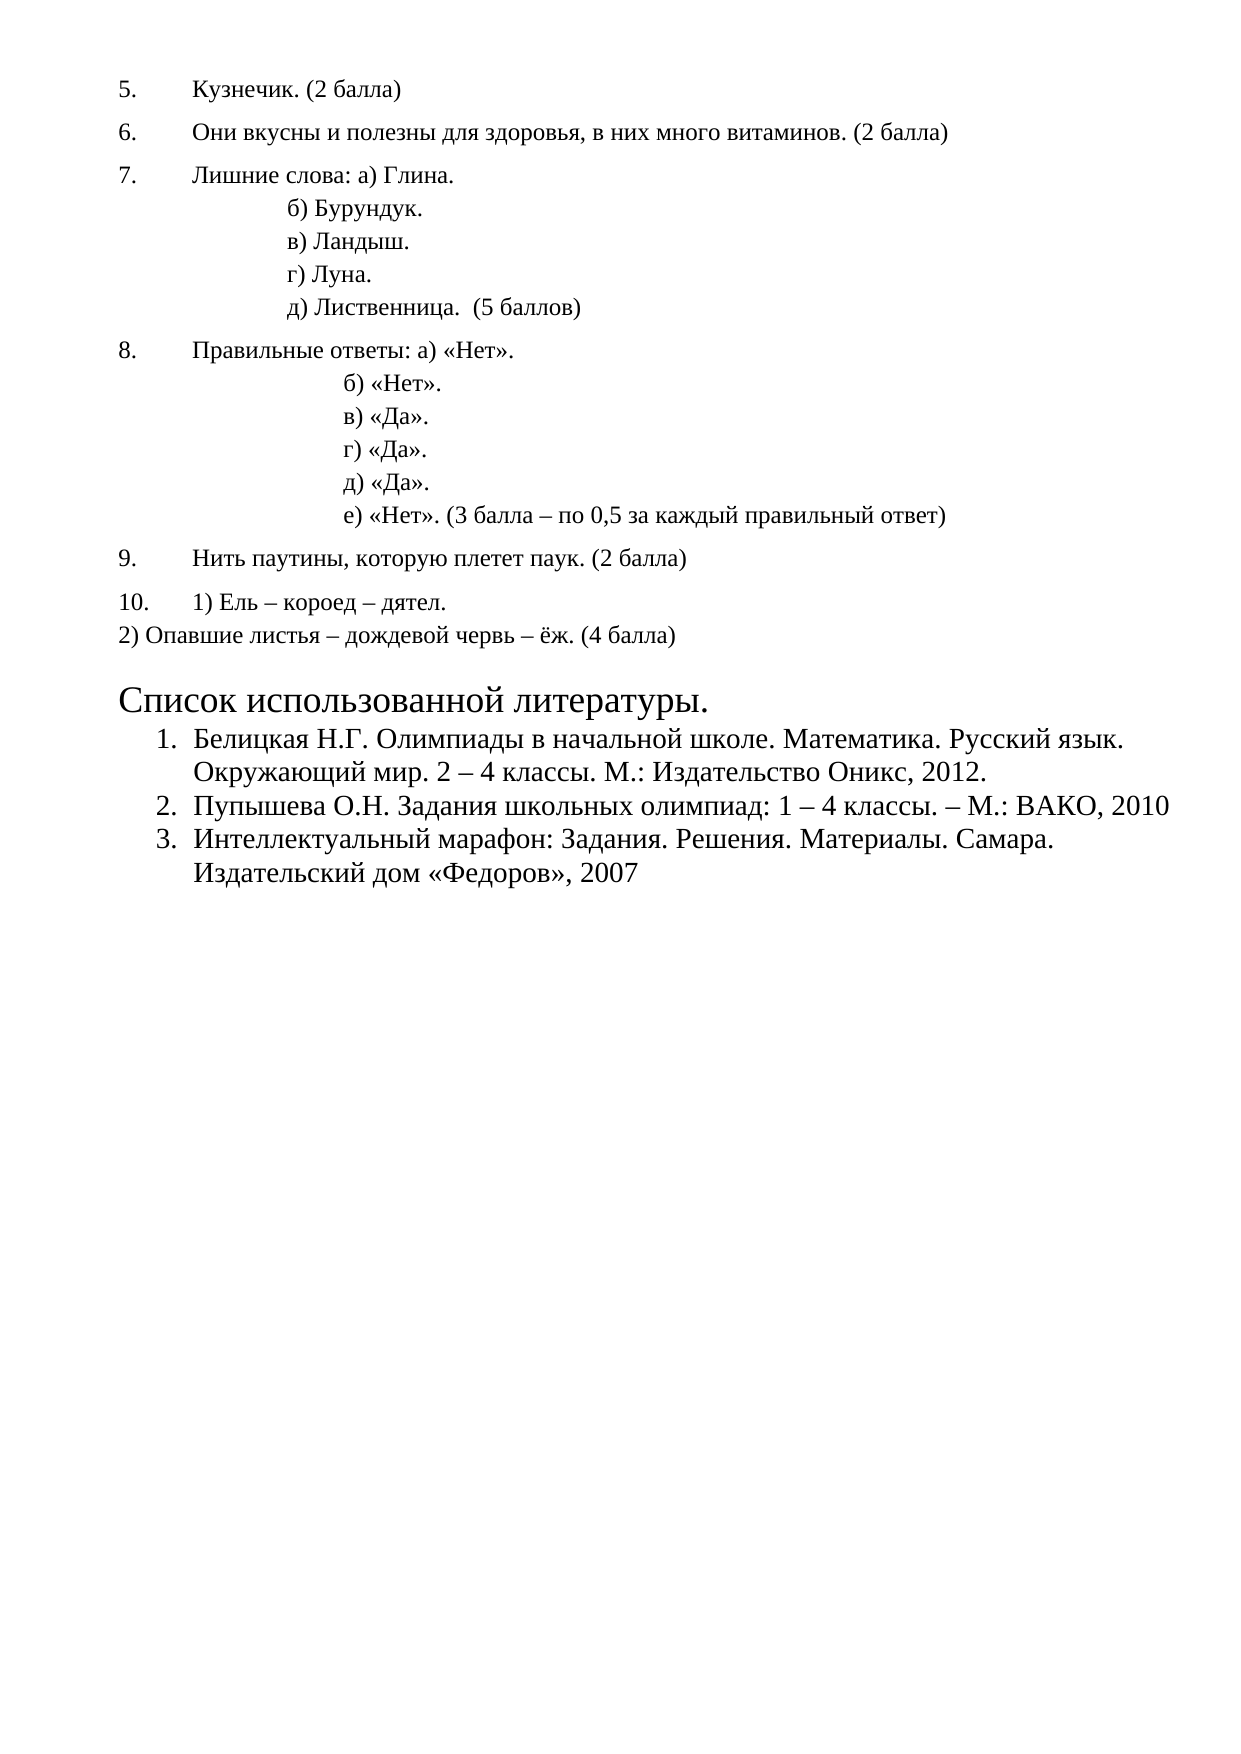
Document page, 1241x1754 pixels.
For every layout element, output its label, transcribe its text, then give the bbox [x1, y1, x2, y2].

list 2) Опавшие листья – дождевой червь – ёж. (4 балла) [118, 620, 1181, 648]
list Правильные ответы: а) «Нет». [118, 335, 1181, 364]
list е) «Нет». (3 балла – по 0,5 за каждый правильный ответ) [118, 500, 1181, 529]
list в) Ландыш. [118, 226, 1181, 255]
list д) «Да». [118, 467, 1181, 496]
list г) Луна. [118, 259, 1181, 288]
text Список использованной литературы. [118, 678, 1181, 721]
list Белицкая Н.Г. Олимпиады в начальной школе. Математика. Русский язык. Окружающий мир. 2 – 4 классы. М.: Издательство Оникс, 2012. [156, 721, 1181, 788]
list Они вкусны и полезны для здоровья, в них много витаминов. (2 балла) [118, 117, 1181, 146]
list Пупышева О.Н. Задания школьных олимпиад: 1 – 4 классы. – М.: ВАКО, 2010 [156, 788, 1181, 821]
list г) «Да». [118, 434, 1181, 463]
list в) «Да». [118, 401, 1181, 430]
list 1) Ель – короед – дятел. [118, 587, 1181, 615]
list б) Бурундук. [118, 193, 1181, 222]
list Лишние слова: а) Глина. [118, 160, 1181, 189]
list д) Лиственница. (5 баллов) [118, 292, 1181, 321]
list Нить паутины, которую плетет паук. (2 балла) [118, 543, 1181, 572]
list б) «Нет». [118, 368, 1181, 397]
list Интеллектуальный марафон: Задания. Решения. Материалы. Самара. Издательский дом «Федоров», 2007 [156, 821, 1181, 888]
list Кузнечик. (2 балла) [118, 74, 1181, 103]
